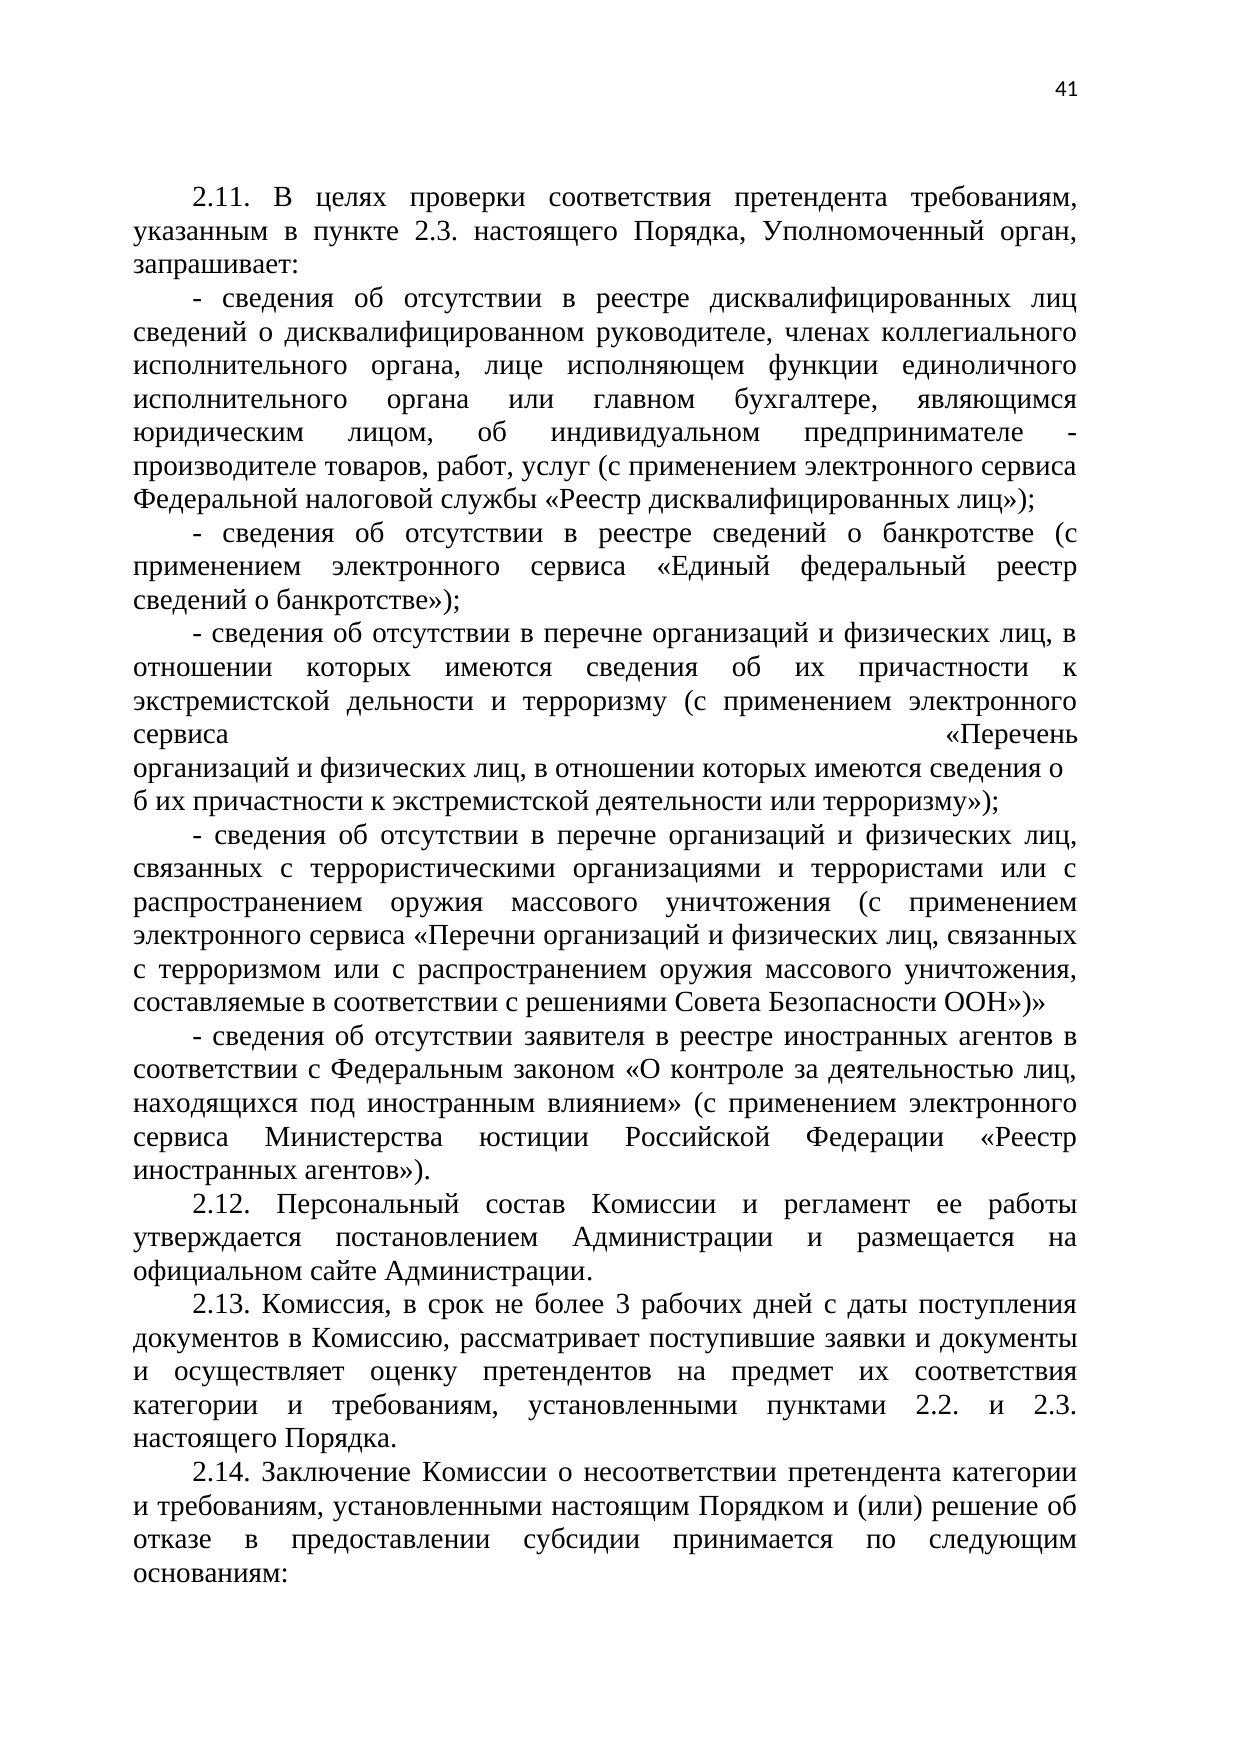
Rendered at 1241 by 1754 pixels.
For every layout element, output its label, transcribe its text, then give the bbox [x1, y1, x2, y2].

text - сведения об отсутствии заявителя в реестре иностранных агентов в соответствии с Федеральным законом «О контроле за деятельностью лиц, находящихся под иностранным влиянием» (с применением электронного сервиса Министерства юстиции Российской Федерации «Реестр иностранных агентов»). [133, 1018, 1078, 1186]
text 2.12. Персональный состав Комиссии и регламент ее работы утверждается постановлением Администрации и размещается на официальном сайте Администрации. [133, 1186, 1078, 1286]
text - сведения об отсутствии в реестре дисквалифицированных лиц сведений о дисквалифицированном руководителе, членах коллегиального исполнительного органа, лице исполняющем функции единоличного исполнительного органа или главном бухгалтере, являющимся юридическим лицом, об индивидуальном предпринимателе - производителе товаров, работ, услуг (с применением электронного сервиса Федеральной налоговой службы «Реестр дисквалифицированных лиц»); [133, 280, 1078, 515]
text - сведения об отсутствии в реестре сведений о банкротстве (с применением электронного сервиса «Единый федеральный реестр сведений о банкротстве»); [133, 515, 1078, 616]
text - сведения об отсутствии в перечне организаций и физических лиц, связанных с террористическими организациями и террористами или с распространением оружия массового уничтожения (с применением электронного сервиса «Перечни организаций и физических лиц, связанных с терроризмом или с распространением оружия массового уничтожения, составляемые в соответствии с решениями Совета Безопасности ООН»)» [133, 817, 1078, 951]
text 2.11. В целях проверки соответствия претендента требованиям, указанным в пункте 2.3. настоящего Порядка, Уполномоченный орган, запрашивает: [133, 179, 1078, 280]
text - сведения об отсутствии в перечне организаций и физических лиц, связанных с террористическими организациями и террористами или с распространением оружия массового уничтожения (с применением электронного сервиса «Перечни организаций и физических лиц, связанных с терроризмом или с распространением оружия массового уничтожения, составляемые в соответствии с решениями Совета Безопасности ООН»)» [133, 984, 1078, 1018]
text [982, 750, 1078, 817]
text 2.13. Комиссия, в срок не более 3 рабочих дней с даты поступления документов в Комиссию, рассматривает поступившие заявки и документы и осуществляет оценку претендентов на предмет их соответствия категории и требованиям, установленными пунктами 2.2. и 2.3. настоящего Порядка. [133, 1286, 1078, 1454]
text - сведения об отсутствии в перечне организаций и физических лиц, в отношении которых имеются сведения об их причастности к экстремистской дельности и терроризму (с применением электронного сервиса «Перечень организаций и физических лиц, в отношении которых имеются сведения об их причастности к экстремистской деятельности или терроризму»); [133, 616, 1078, 783]
text 2.14. Заключение Комиссии о несоответствии претендента категории и требованиям, установленными настоящим Порядком и (или) решение об отказе в предоставлении субсидии принимается по следующим основаниям: [133, 1454, 1078, 1588]
